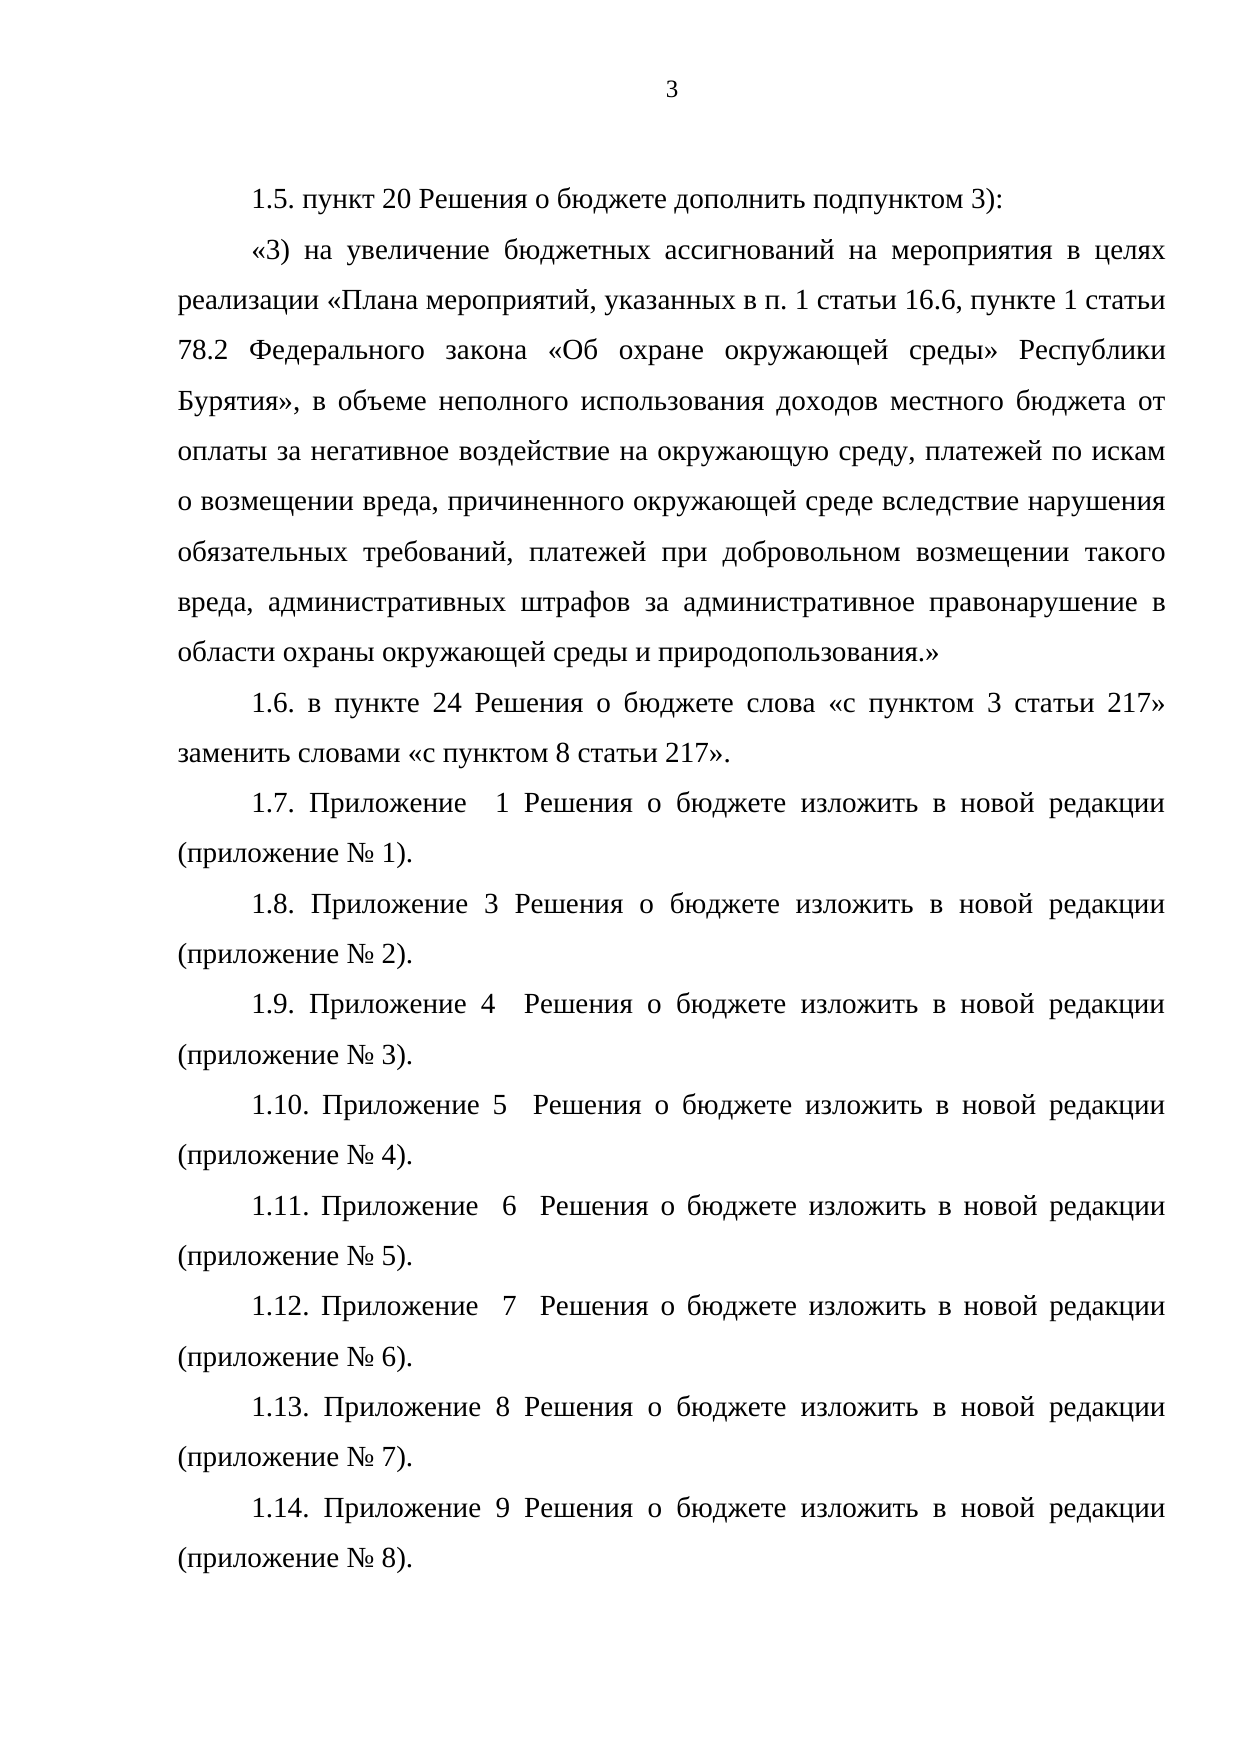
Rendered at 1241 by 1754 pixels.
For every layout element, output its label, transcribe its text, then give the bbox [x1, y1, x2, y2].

text 1.6. в пункте 24 Решения о бюджете слова «с пунктом 3 статьи 217» заменить словами «с пунктом 8 статьи 217». [177, 685, 1167, 768]
text 1.11. Приложение 6 Решения о бюджете изложить в новой редакции (приложение № 5). [177, 1188, 1167, 1272]
text 1.8. Приложение 3 Решения о бюджете изложить в новой редакции (приложение № 2). [177, 886, 1167, 970]
text «3) на увеличение бюджетных ассигнований на мероприятия в целях реализации «Плана мероприятий, указанных в п. 1 статьи 16.6, пункте 1 статьи 78.2 Федерального закона «Об охране окружающей среды» Республики Бурятия», в объеме неполного использования доходов местного бюджета от оплаты за негативное воздействие на окружающую среду, платежей по искам о возмещении вреда, причиненного окружающей среде вследствие нарушения обязательных требований, платежей при добровольном возмещении такого вреда, административных штрафов за административное правонарушение в области охраны окружающей среды и природопользования.» [177, 232, 1167, 668]
text 1.13. Приложение 8 Решения о бюджете изложить в новой редакции (приложение № 7). [177, 1389, 1167, 1473]
text 1.14. Приложение 9 Решения о бюджете изложить в новой редакции (приложение № 8). [177, 1490, 1167, 1573]
text 1.7. Приложение 1 Решения о бюджете изложить в новой редакции (приложение № 1). [177, 785, 1167, 869]
text 1.10. Приложение 5 Решения о бюджете изложить в новой редакции (приложение № 4). [177, 1087, 1167, 1171]
text 1.5. пункт 20 Решения о бюджете дополнить подпунктом 3): [177, 182, 1167, 215]
text 1.9. Приложение 4 Решения о бюджете изложить в новой редакции (приложение № 3). [177, 987, 1167, 1070]
text 1.12. Приложение 7 Решения о бюджете изложить в новой редакции (приложение № 6). [177, 1288, 1167, 1372]
